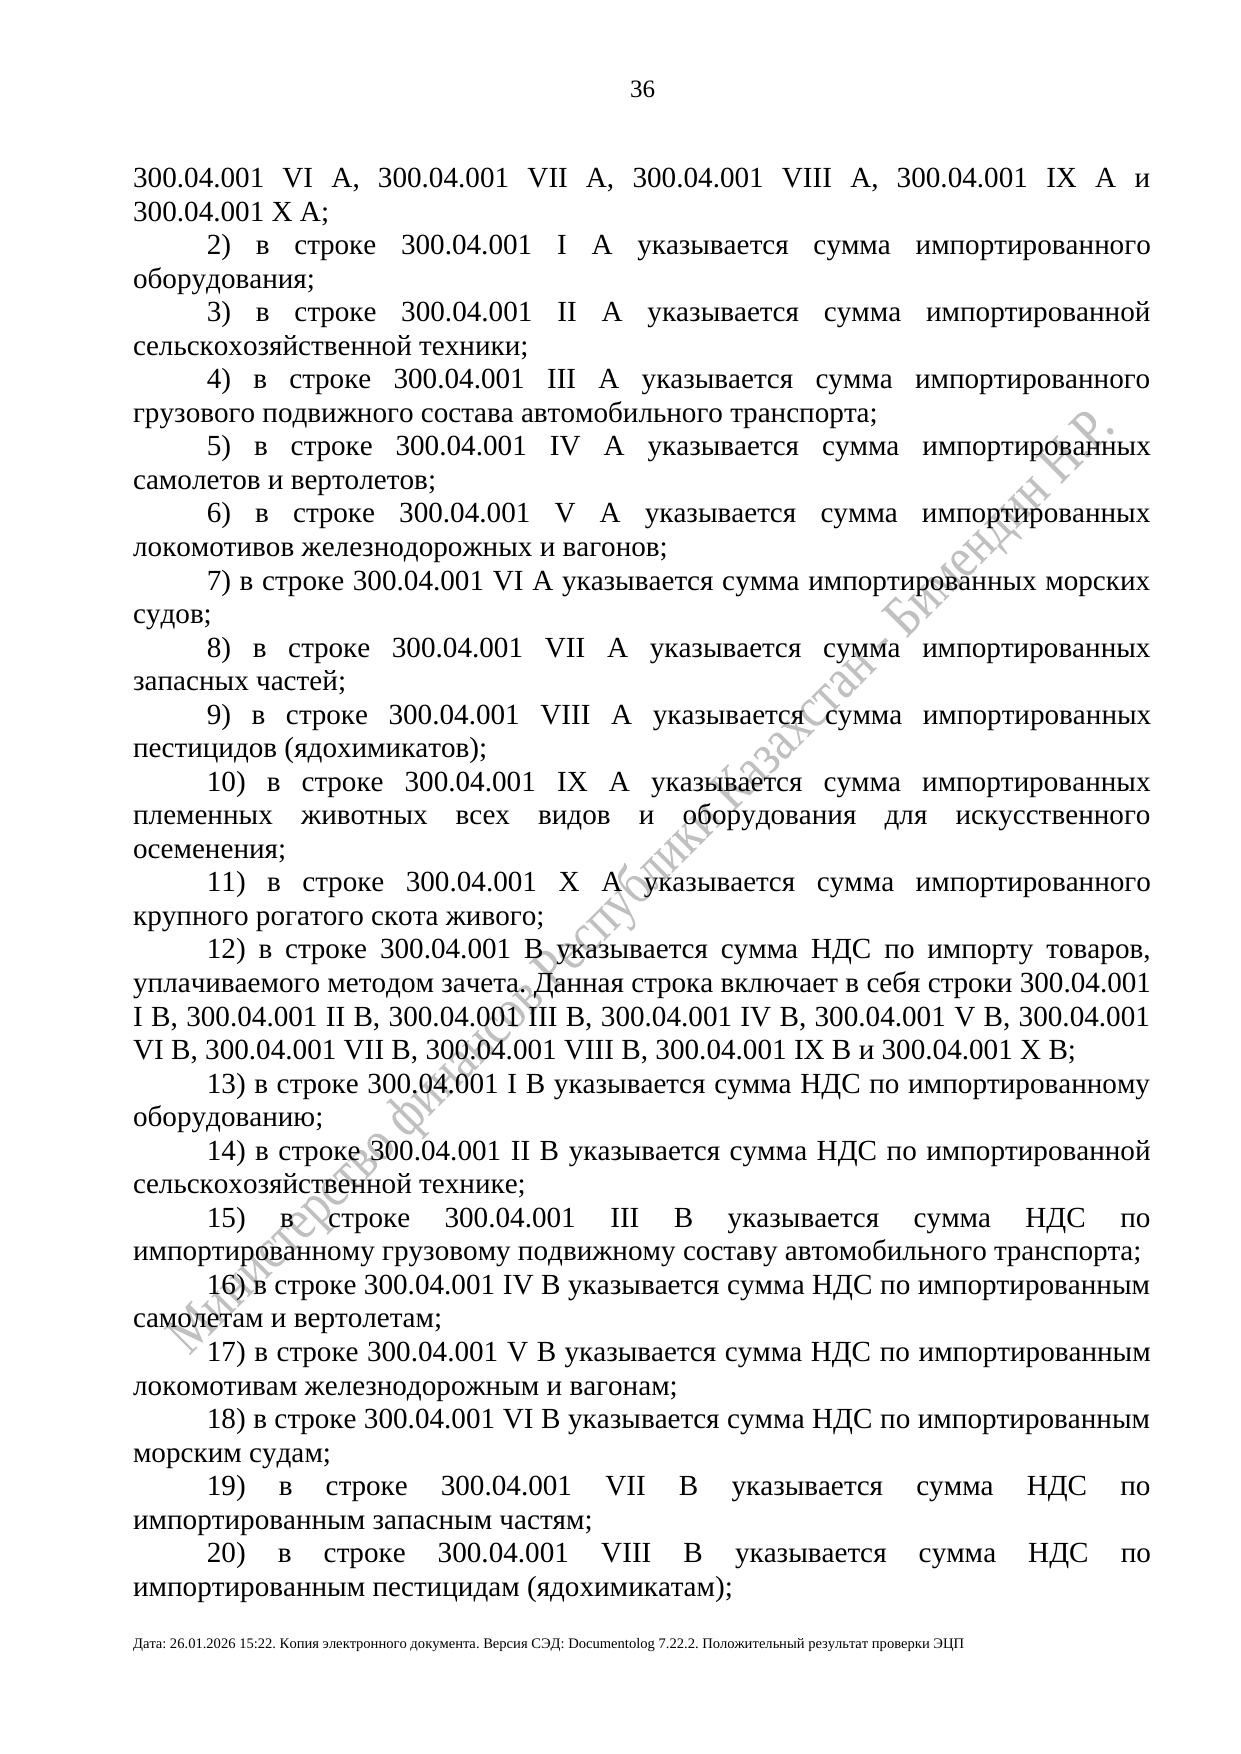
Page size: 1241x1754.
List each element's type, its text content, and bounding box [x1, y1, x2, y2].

text 20) в строке 300.04.001 VIII В указывается сумма НДС по импортированным пестицидам (ядохимикатам); [133, 1535, 1152, 1602]
text 3) в строке 300.04.001 II А указывается сумма импортированной сельскохозяйственной техники; [133, 294, 1152, 361]
text 14) в строке 300.04.001 II В указывается сумма НДС по импортированной сельскохозяйственной технике; [133, 1133, 1152, 1200]
text 11) в строке 300.04.001 Х А указывается сумма импортированного крупного рогатого скота живого; [133, 864, 1152, 932]
text 16) в строке 300.04.001 IV В указывается сумма НДС по импортированным самолетам и вертолетам; [133, 1267, 1152, 1334]
text 15) в строке 300.04.001 III В указывается сумма НДС по импортированному грузовому подвижному составу автомобильного транспорта; [133, 1200, 1152, 1267]
text 9) в строке 300.04.001 VIII А указывается сумма импортированных пестицидов (ядохимикатов); [133, 697, 1152, 764]
text 6) в строке 300.04.001 V А указывается сумма импортированных локомотивов железнодорожных и вагонов; [133, 496, 1152, 563]
text 18) в строке 300.04.001 VI В указывается сумма НДС по импортированным морским судам; [133, 1401, 1152, 1468]
text 12) в строке 300.04.001 В указывается сумма НДС по импорту товаров, уплачиваемого методом зачета. Данная строка включает в себя строки 300.04.001 I В, 300.04.001 II В, 300.04.001 III В, 300.04.001 IV В, 300.04.001 V В, 300.04.001 VI В, 300.04.001 VII В, 300.04.001 VIII В, 300.04.001 IХ В и 300.04.001 Х В; [133, 932, 1152, 1066]
text 17) в строке 300.04.001 V В указывается сумма НДС по импортированным локомотивам железнодорожным и вагонам; [133, 1334, 1152, 1401]
text 4) в строке 300.04.001 III А указывается сумма импортированного грузового подвижного состава автомобильного транспорта; [133, 361, 1152, 428]
text 2) в строке 300.04.001 I А указывается сумма импортированного оборудования; [133, 227, 1152, 294]
text 7) в строке 300.04.001 VI А указывается сумма импортированных морских судов; [133, 563, 1152, 630]
text 10) в строке 300.04.001 IХ А указывается сумма импортированных племенных животных всех видов и оборудования для искусственного осеменения; [133, 764, 1152, 864]
text 19) в строке 300.04.001 VII В указывается сумма НДС по импортированным запасным частям; [133, 1468, 1152, 1535]
text 13) в строке 300.04.001 I В указывается сумма НДС по импортированному оборудованию; [133, 1066, 1152, 1133]
text 5) в строке 300.04.001 IV А указывается сумма импортированных самолетов и вертолетов; [133, 428, 1152, 496]
text 8) в строке 300.04.001 VII А указывается сумма импортированных запасных частей; [133, 630, 1152, 697]
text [133, 160, 1152, 227]
